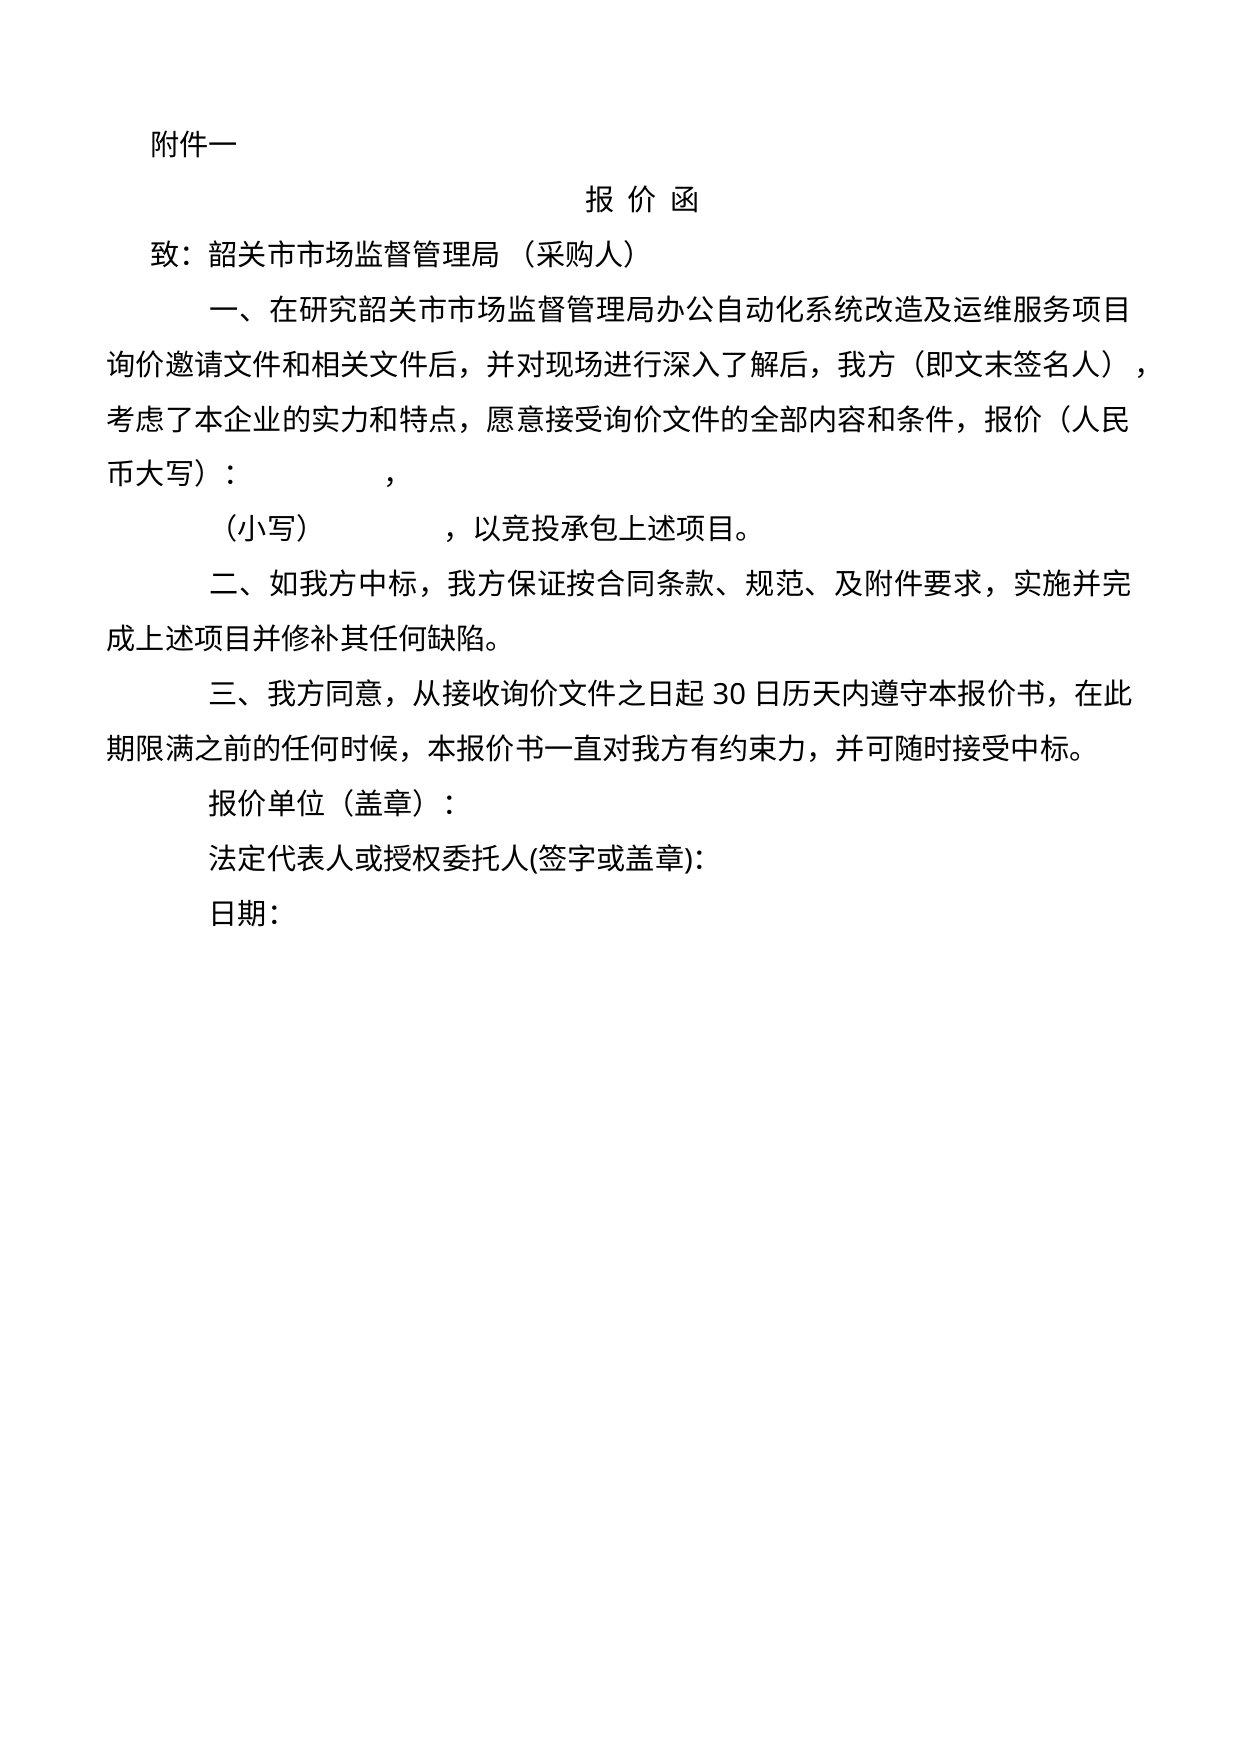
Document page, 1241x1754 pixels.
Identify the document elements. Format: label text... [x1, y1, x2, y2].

text 附件一 [106, 122, 1134, 164]
text （小写） ，以竞投承包上述项目。 [106, 506, 1134, 548]
text 致：韶关市市场监督管理局 （采购人） [106, 231, 1134, 274]
text 二、如我方中标，我方保证按合同条款、规范、及附件要求，实施并完成上述项目并修补其任何缺陷。 [106, 561, 1134, 658]
text 报 价 函 [106, 176, 1134, 219]
text 日期： [106, 890, 1134, 933]
text 法定代表人或授权委托人(签字或盖章)： [106, 835, 1134, 878]
text 三、我方同意，从接收询价文件之日起 30 日历天内遵守本报价书，在此期限满之前的任何时候，本报价书一直对我方有约束力，并可随时接受中标。 [106, 671, 1134, 768]
text 报价单位（盖章）： [106, 780, 1134, 823]
text 一、在研究韶关市市场监督管理局办公自动化系统改造及运维服务项目询价邀请文件和相关文件后，并对现场进行深入了解后，我方（即文末签名人），考虑了本企业的实力和特点，愿意接受询价文件的全部内容和条件，报价（人民币大写）： ， [106, 286, 1134, 493]
